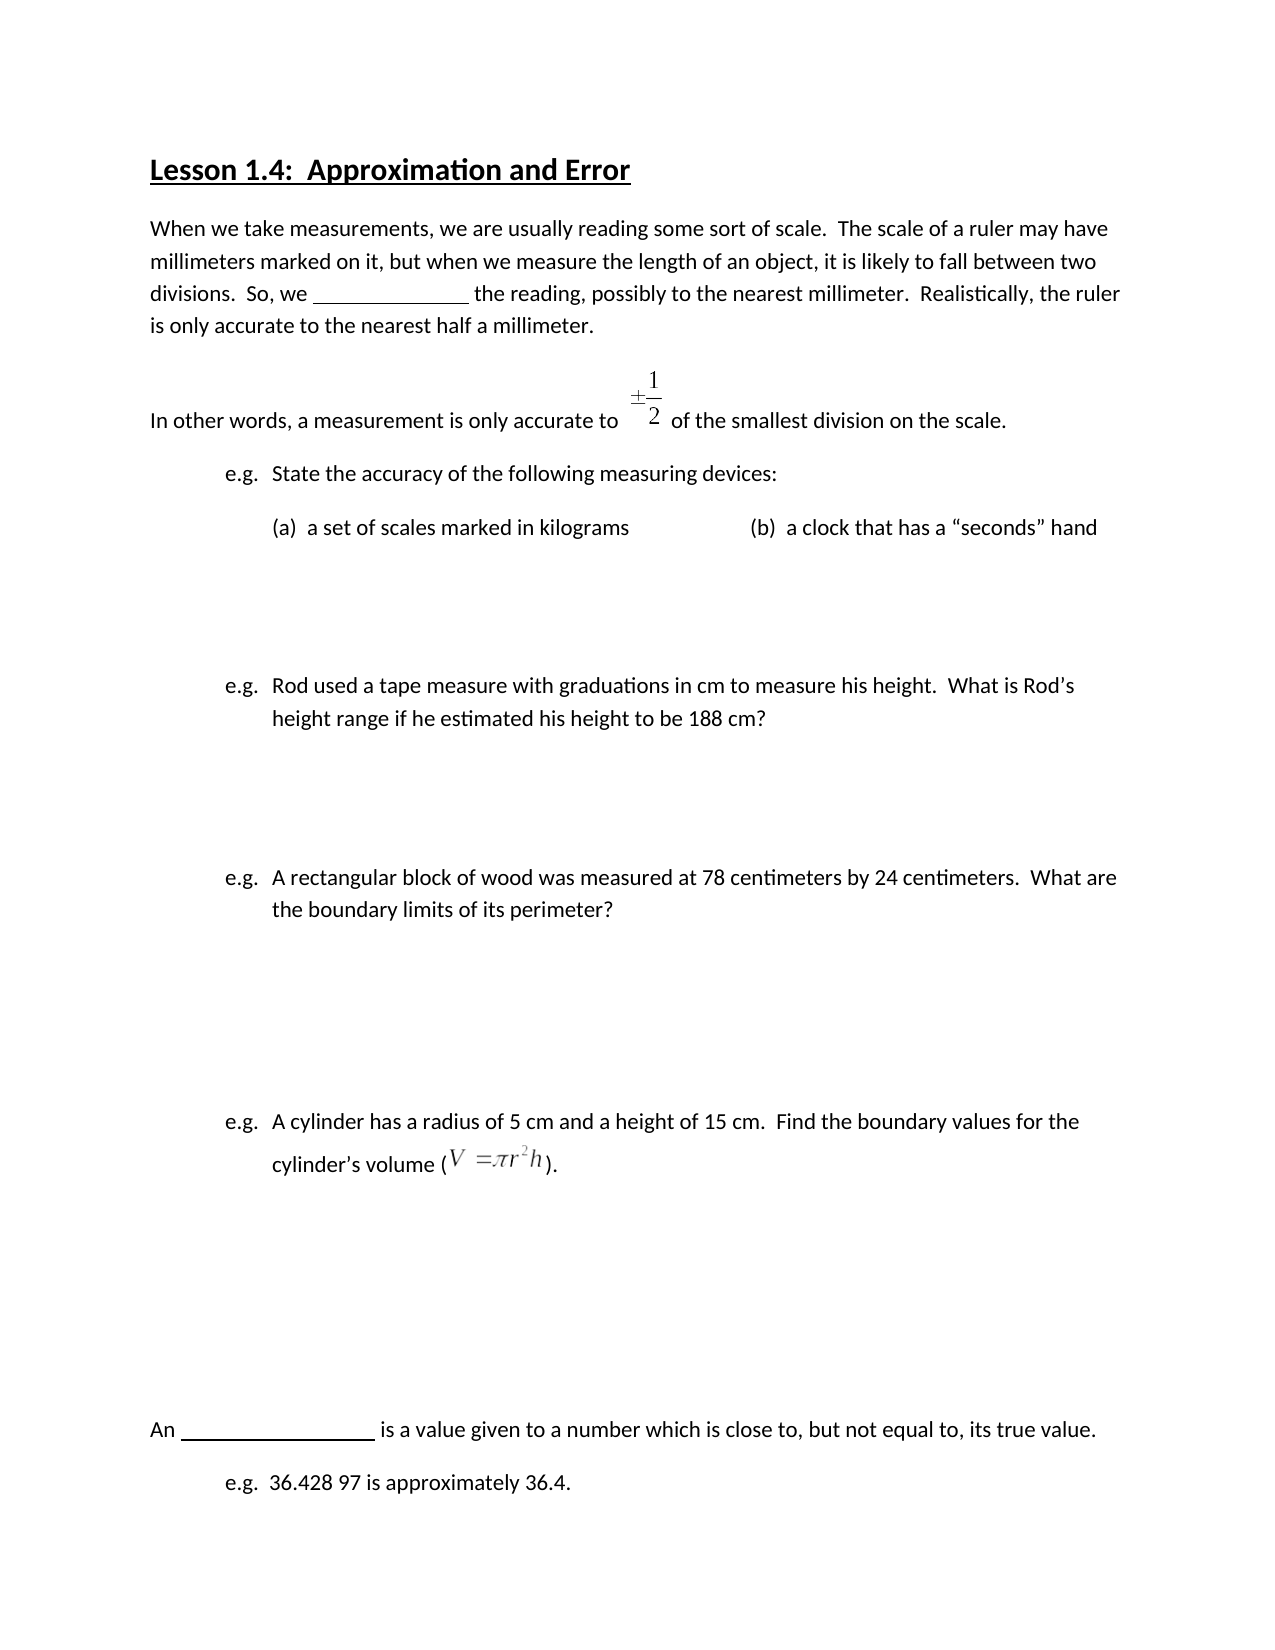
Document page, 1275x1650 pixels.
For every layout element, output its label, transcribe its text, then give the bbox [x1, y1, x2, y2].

text e.g. State the accuracy of the following measuring devices: [150, 459, 1125, 488]
text When we take measurements, we are usually reading some sort of scale. The scale of a ruler may have millimeters marked on it, but when we measure the length of an object, it is likely to fall between two divisions. So, we the reading, possibly to the nearest millimeter. Realistically, the ruler is only accurate to the nearest half a millimeter. [150, 214, 1125, 339]
text An is a value given to a number which is close to, but not equal to, its true value. [150, 1415, 1125, 1443]
text e.g. A rectangular block of wood was measured at 78 centimeters by 24 centimeters. What are the boundary limits of its perimeter? [150, 863, 1125, 923]
text e.g. 36.428 97 is approximately 36.4. [150, 1468, 1125, 1496]
text e.g. A cylinder has a radius of 5 cm and a height of 15 cm. Find the boundary values for the cylinder’s volume (). [150, 1107, 1125, 1178]
text Lesson 1.4: Approximation and Error [150, 150, 1125, 188]
text In other words, a measurement is only accurate to of the smallest division on the scale. [150, 364, 1125, 434]
text e.g. Rod used a tape measure with graduations in cm to measure his height. What is Rod’s height range if he estimated his height to be 188 cm? [150, 672, 1125, 732]
text (a) a set of scales marked in kilograms (b) a clock that has a “seconds” hand [150, 513, 1125, 541]
